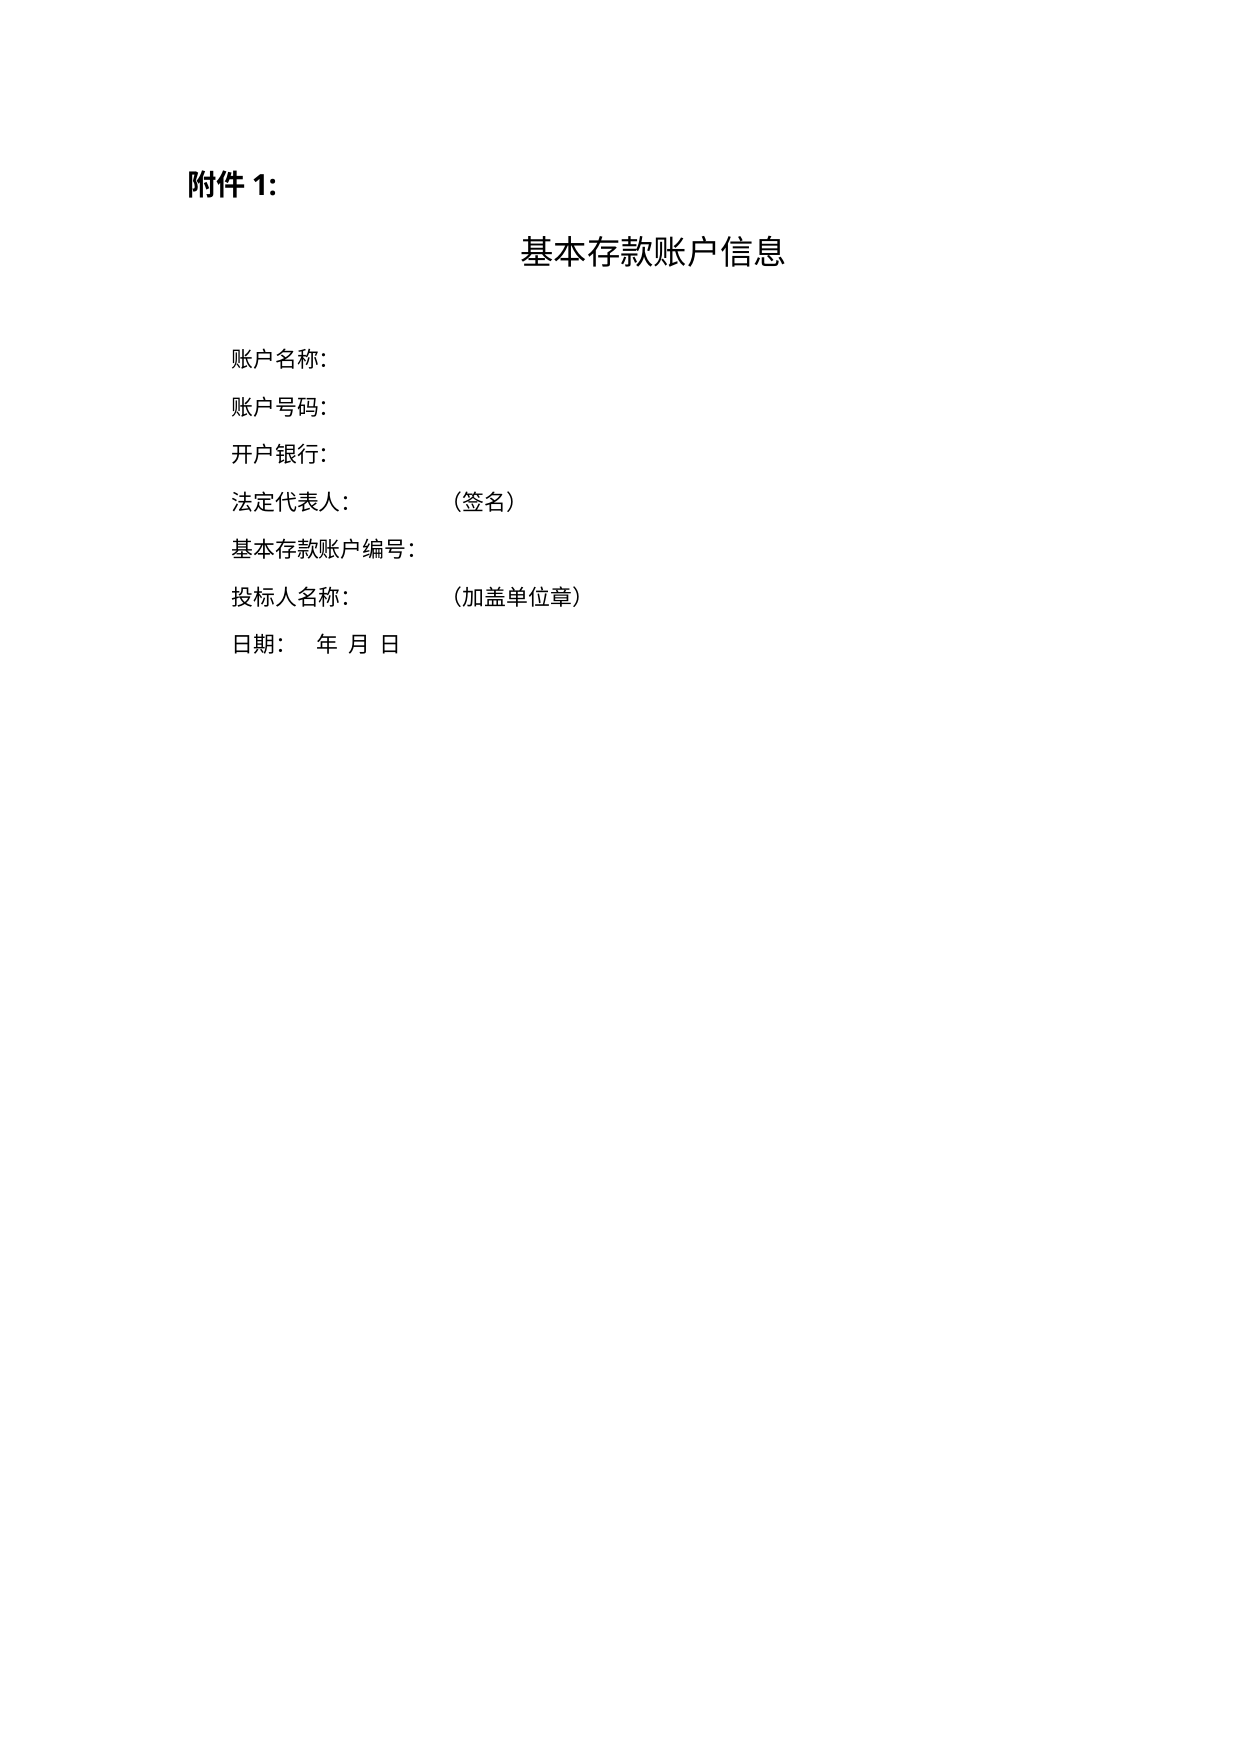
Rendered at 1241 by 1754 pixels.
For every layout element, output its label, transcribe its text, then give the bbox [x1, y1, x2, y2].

text 账户号码： [187, 390, 1053, 422]
text 账户名称： [187, 342, 1053, 374]
text 开户银行： [187, 437, 1053, 469]
text 基本存款账户编号： [187, 532, 1053, 564]
text 日期： 年 月 日 [187, 627, 1053, 659]
text 投标人名称： （加盖单位章） [187, 580, 1053, 612]
text 法定代表人： （签名） [187, 485, 1053, 517]
text 附件1: [187, 162, 1053, 204]
text 基本存款账户信息 [187, 226, 1053, 274]
